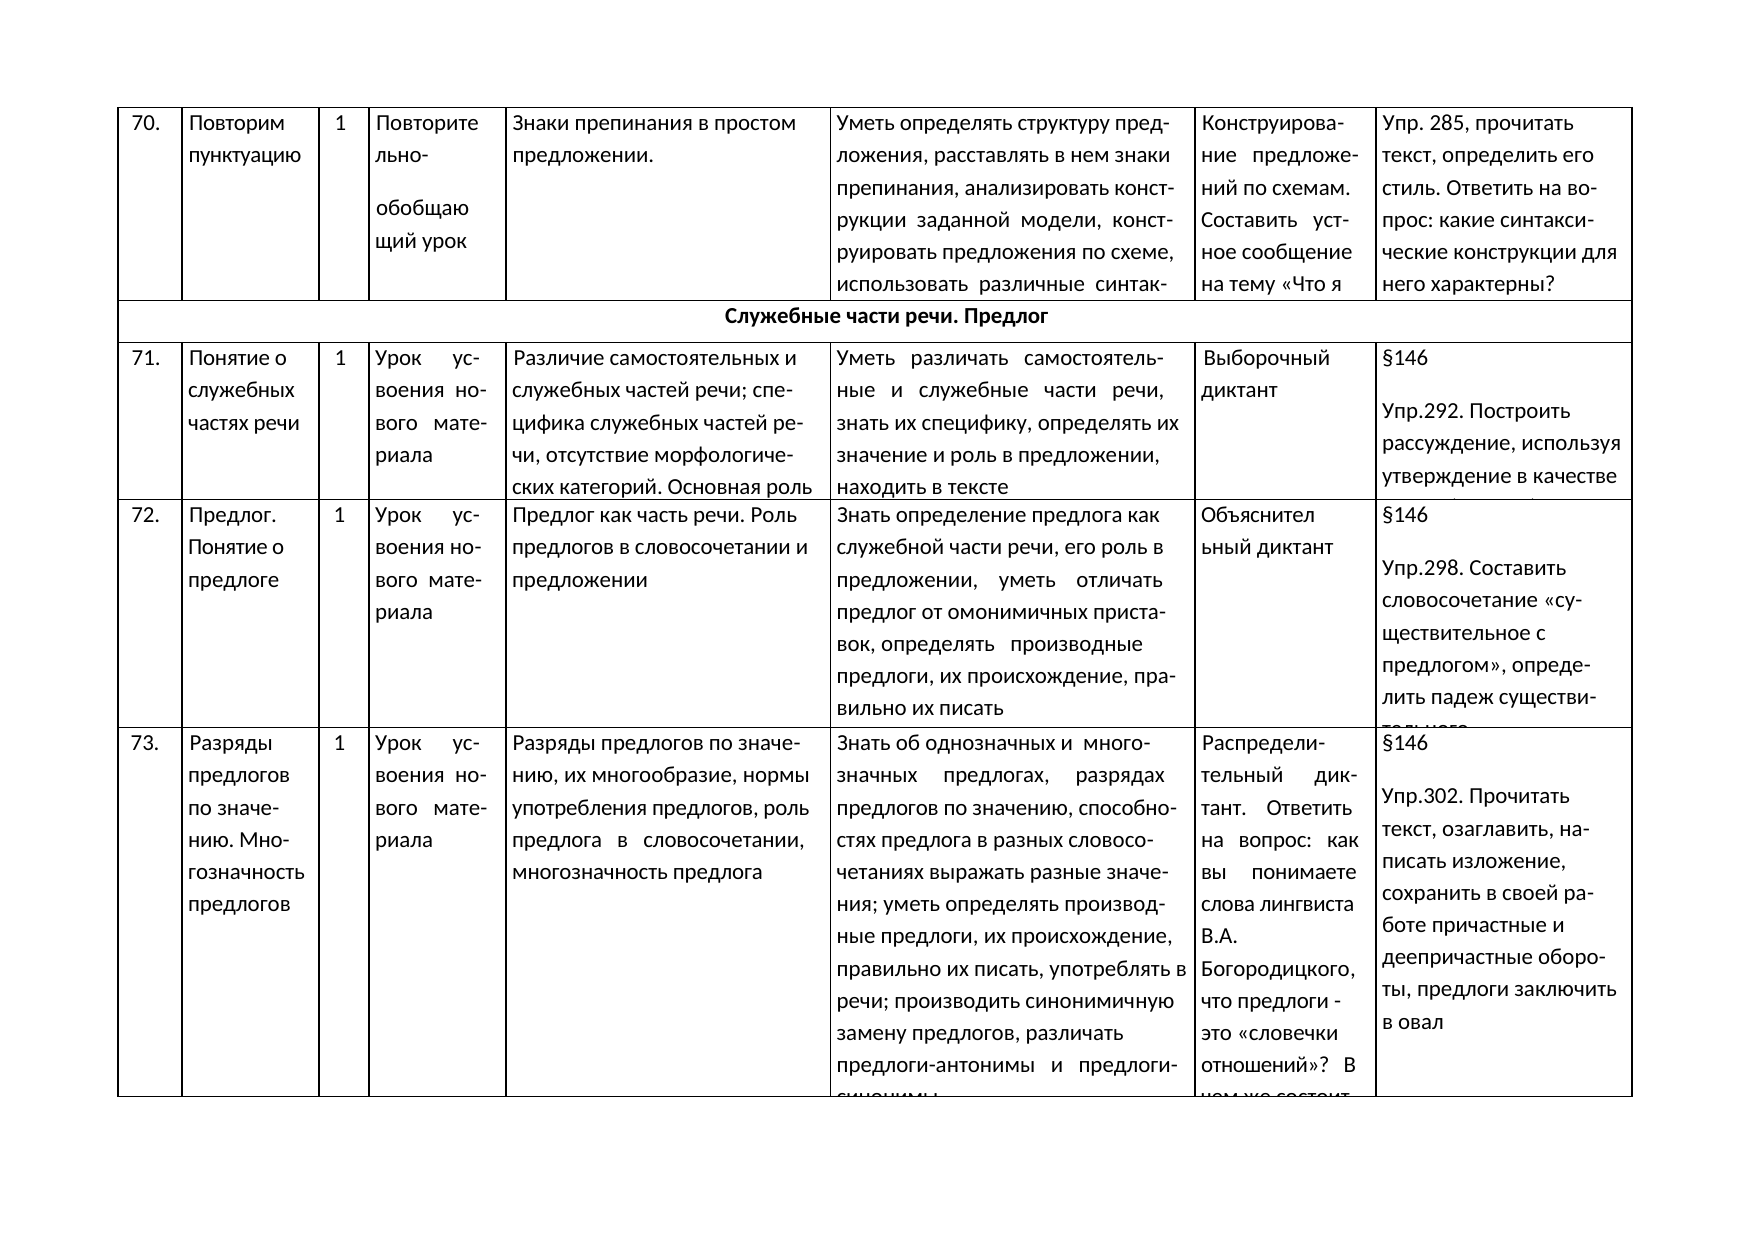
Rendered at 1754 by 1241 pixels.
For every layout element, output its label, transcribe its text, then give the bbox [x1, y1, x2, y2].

table_cell Урок усвоения нового материала [370, 728, 505, 1096]
table_cell 72. [119, 500, 181, 727]
table_cell Знать об однозначных и многозначных предлогах, разрядах предлогов по значению, способностях предлога в разных словосочетаниях выражать разные значения; уметь определять производные предлоги, их происхождение, правильно их писать, употреблять в речи; производить синонимичную замену предлогов, различать предлоги-антонимы и предлоги-синонимы [831, 728, 1194, 1096]
table_cell Разряды предлогов по значению, их многообразие, нормы употребления предлогов, роль предлога в словосочетании, многозначность предлога [507, 728, 830, 1096]
table_header Уметь определять структуру предложения, расставлять в нем знаки препинания, анализировать конструкции заданной модели, конструировать предложения по схеме, использовать различные синтаксические конструкции в речи. [831, 108, 1194, 300]
table_header 1 [320, 108, 368, 300]
table_cell §146 Упр.302. Прочитать текст, озаглавить, написать изложение, сохранить в своей работе причастные и деепричастные обороты, предлоги заключить в овал [1377, 728, 1631, 1096]
table_cell Разряды предлогов по значению. Многозначность предлогов [183, 728, 318, 1096]
table_cell Служебные части речи. Предлог [119, 301, 1631, 342]
table_header Знаки препинания в простом предложении. [507, 108, 830, 300]
table_cell Различие самостоятельных и служебных частей речи; специфика служебных частей речи, отсутствие морфологических категорий. Основная роль служебных частей речи [507, 343, 830, 499]
table_cell Знать определение предлога как служебной части речи, его роль в предложении, уметь отличать предлог от омонимичных приставок, определять производные предлоги, их происхождение, правильно их писать [831, 500, 1194, 727]
table_cell 73. [119, 728, 181, 1096]
table_header Повторим пунктуацию [183, 108, 318, 300]
table_cell §146 Упр.292. Построить рассуждение, используя утверждение в качестве тезиса (упр.293) [1377, 343, 1631, 499]
table_cell Выборочный диктант [1196, 343, 1375, 499]
table_header Упр. 285, прочитать текст, определить его стиль. Ответить на вопрос: какие синтаксические конструкции для него характерны? [1377, 108, 1631, 300]
table_header 70. [119, 108, 181, 300]
table_cell Урок усвоения нового материала [370, 500, 505, 727]
table_cell 1 [320, 728, 368, 1096]
table_cell 1 [320, 343, 368, 499]
table_header Повторительно- обобщающий урок [370, 108, 505, 300]
table_cell Объяснительный диктант [1196, 500, 1375, 727]
table_cell Предлог. Понятие о предлоге [183, 500, 318, 727]
table_header Конструирование предложений по схемам. Составить устное сообщение на тему «Что я знаю о пунктуации». [1196, 108, 1375, 300]
table_cell Урок усвоения нового материала [370, 343, 505, 499]
table_cell Распределительный диктант. Ответить на вопрос: как вы понимаете слова лингвиста В.А. Богородицкого, что предлоги - это «словечки отношений»? В чем же состоит роль предлогов, если учесть их высокую частотность? [1196, 728, 1375, 1096]
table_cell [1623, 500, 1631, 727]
table_cell Уметь различать самостоятельные и служебные части речи, знать их специфику, определять их значение и роль в предложении, находить в тексте [831, 343, 1194, 499]
table_cell 1 [320, 500, 368, 727]
table_cell Предлог как часть речи. Роль предлогов в словосочетании и предложении [507, 500, 830, 727]
table_cell Понятие о служебных частях речи [183, 343, 318, 499]
table_cell 71. [119, 343, 181, 499]
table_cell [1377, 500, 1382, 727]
